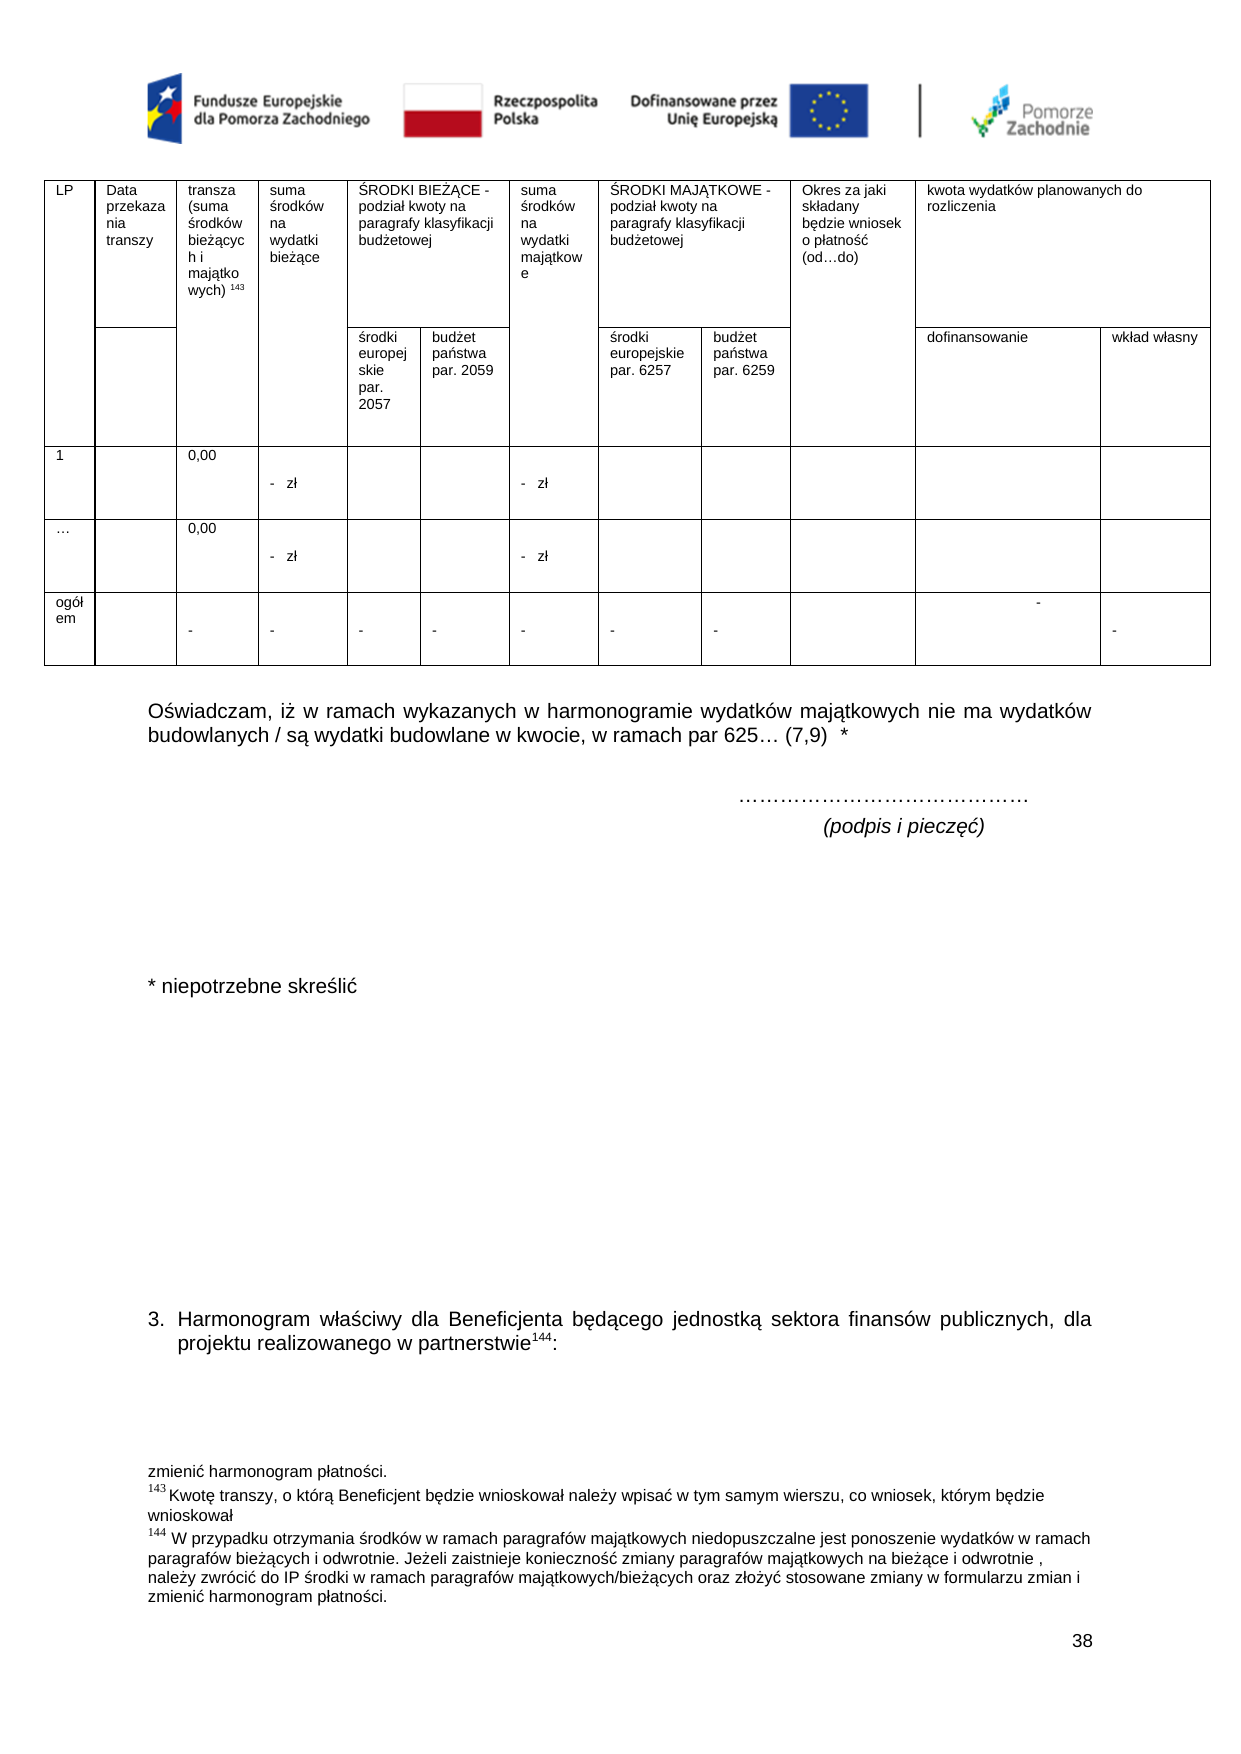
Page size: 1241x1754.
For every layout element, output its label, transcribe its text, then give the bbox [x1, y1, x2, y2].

table_cell [791, 447, 915, 519]
table_cell [599, 447, 701, 519]
table_cell - [421, 593, 509, 665]
table_cell … [45, 520, 94, 592]
table_cell - [916, 593, 1100, 665]
table_cell - [177, 593, 258, 665]
table_cell wkład własny [1101, 328, 1210, 446]
table_cell [96, 593, 176, 665]
text Oświadczam, iż w ramach wykazanych w harmonogramie wydatków majątkowych nie ma wydatków budowlanych / są wydatki budowlane w kwocie, w ramach par 625… (7,9) * [148, 699, 1092, 747]
table_cell [599, 520, 701, 592]
table_cell [96, 520, 176, 592]
table_cell - [348, 593, 420, 665]
table_cell - [702, 593, 790, 665]
table_cell - [599, 593, 701, 665]
table_cell [702, 520, 790, 592]
picture [147, 73, 1093, 144]
table_cell [916, 520, 1100, 592]
table_cell budżet państwa par. 2059 [421, 328, 509, 446]
table_cell [916, 447, 1100, 519]
table_cell [791, 520, 915, 592]
table_cell [1101, 447, 1210, 519]
table_header ŚRODKI BIEŻĄCE - podział kwoty na paragrafy klasyfikacji budżetowej [348, 181, 509, 327]
table_cell [348, 520, 420, 592]
table_cell - zł [259, 447, 347, 519]
table_cell [96, 447, 176, 519]
table_cell - zł [259, 520, 347, 592]
table_cell - [259, 593, 347, 665]
table_cell [96, 328, 176, 446]
table_cell [348, 447, 420, 519]
table_header Data przekazania transzy [96, 181, 176, 327]
table_cell - [1101, 593, 1210, 665]
table_cell [791, 593, 915, 665]
table_header transza (suma środków bieżących i majątkowych) [177, 181, 258, 446]
table_cell 0,00 [177, 520, 258, 592]
text …………………………………… [738, 783, 1092, 807]
table_cell - zł [510, 447, 598, 519]
table_cell [421, 520, 509, 592]
table_cell - [510, 593, 598, 665]
table_cell [1101, 520, 1210, 592]
table_cell - zł [510, 520, 598, 592]
table_cell 0,00 [177, 447, 258, 519]
table_cell dofinansowanie [916, 328, 1100, 446]
table_cell środki europejskie par. 6257 [599, 328, 701, 446]
table_header suma środków na wydatki bieżące [259, 181, 347, 446]
table_cell środki europejskie par. 2057 [348, 328, 420, 446]
table_header kwota wydatków planowanych do rozliczenia [916, 181, 1210, 327]
table_cell [421, 447, 509, 519]
table_cell 1 [45, 447, 94, 519]
table_cell ogółem [45, 593, 94, 665]
table_header suma środków na wydatki majątkowe [510, 181, 598, 446]
table_header ŚRODKI MAJĄTKOWE - podział kwoty na paragrafy klasyfikacji budżetowej [599, 181, 790, 327]
text * niepotrzebne skreślić [148, 974, 1092, 998]
table_cell budżet państwa par. 6259 [702, 328, 790, 446]
table_cell [702, 447, 790, 519]
table_header LP [45, 181, 94, 446]
list Harmonogram właściwy dla Beneficjenta będącego jednostką sektora finansów publicznych, dla projektu realizowanego w partnerstwie: [148, 1306, 1092, 1354]
text (podpis i pieczęć) [598, 813, 1092, 837]
table_header Okres za jaki składany będzie wniosek o płatność (od…do) [791, 181, 915, 446]
